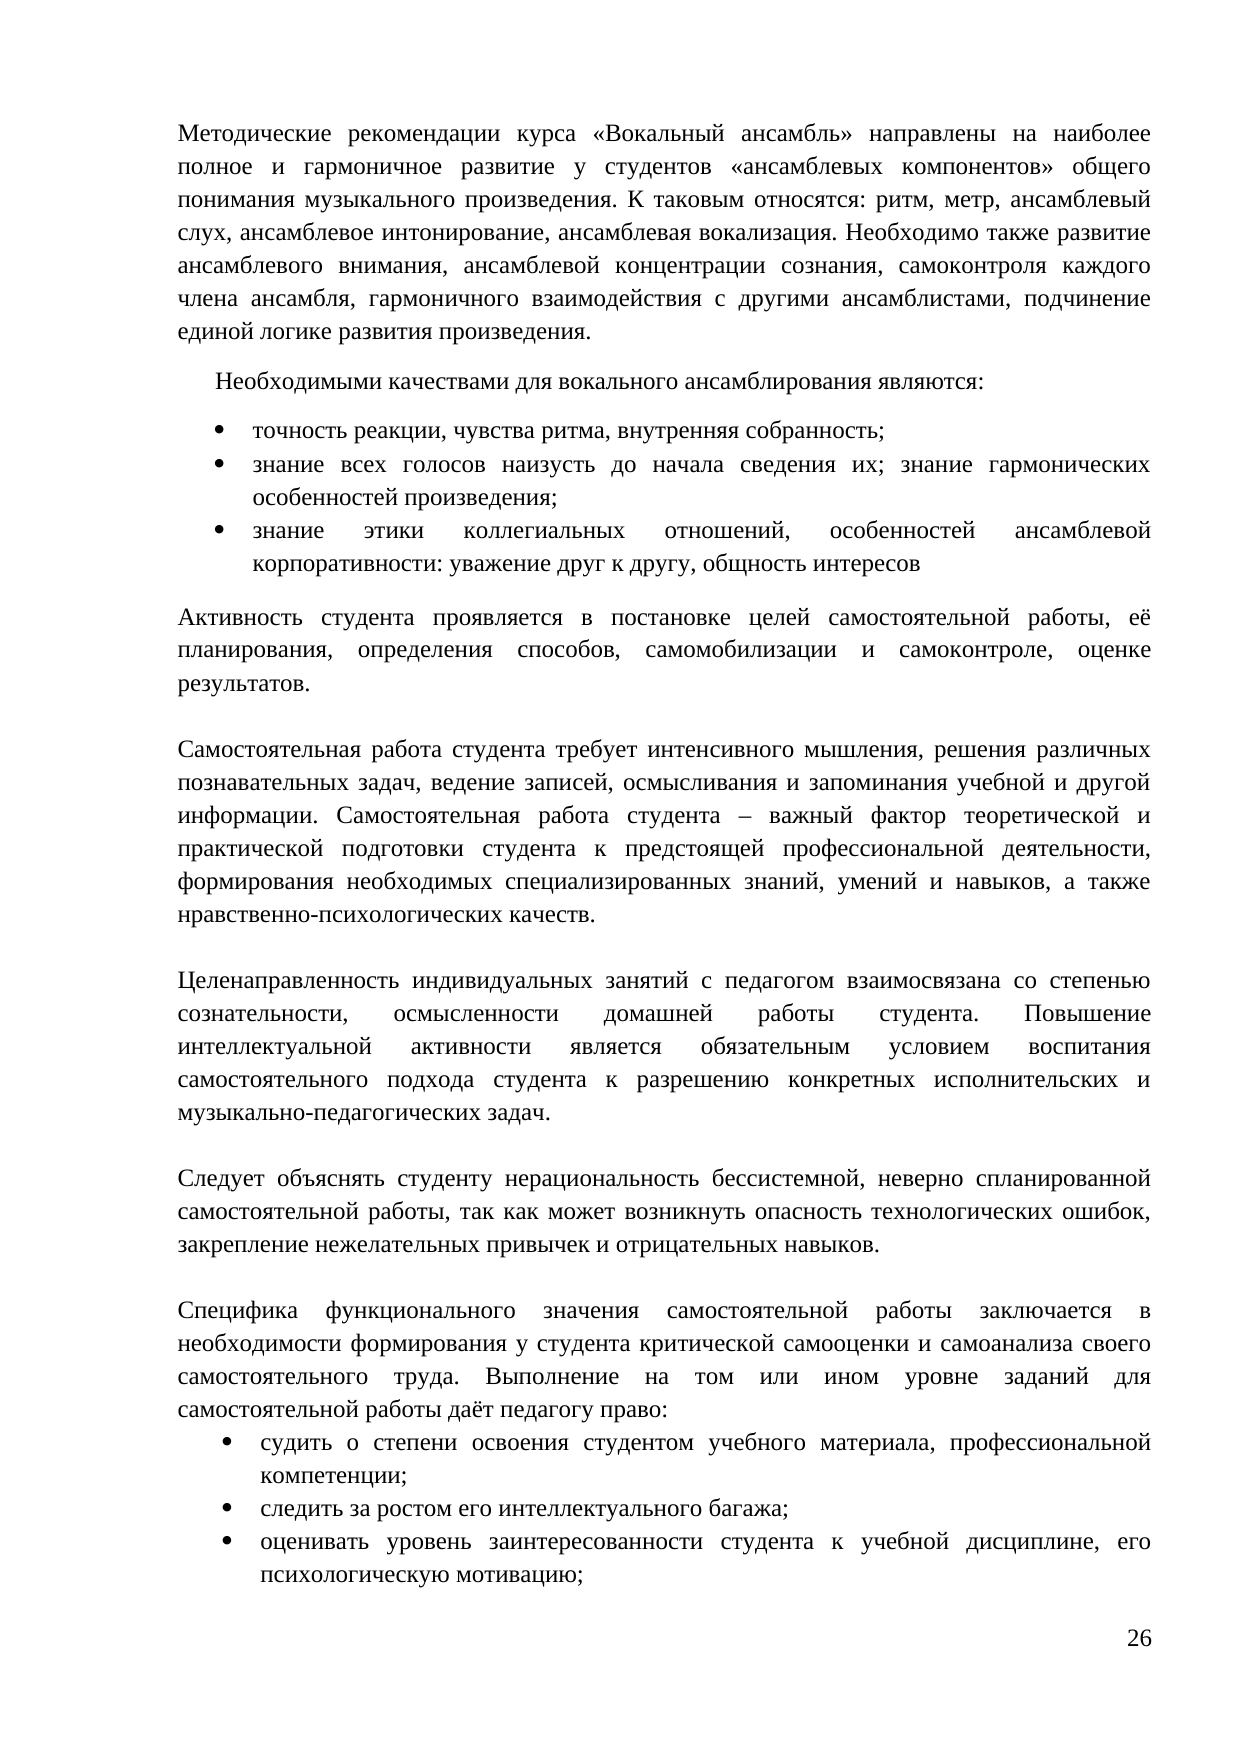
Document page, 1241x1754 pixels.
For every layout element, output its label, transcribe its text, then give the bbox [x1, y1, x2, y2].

text Необходимыми качествами для вокального ансамблирования являются: [177, 366, 1152, 395]
list знание всех голосов наизусть до начала сведения их; знание гармонических особенностей произведения; [215, 449, 1152, 510]
list оценивать уровень заинтересованности студента к учебной дисциплине, его психологическую мотивацию; [223, 1526, 1152, 1588]
list точность реакции, чувства ритма, внутренняя собранность; [215, 416, 1152, 444]
list судить о степени освоения студентом учебного материала, профессиональной компетенции; [223, 1427, 1152, 1489]
text Специфика функционального значения самостоятельной работы заключается в необходимости формирования у студента критической самооценки и самоанализа своего самостоятельного труда. Выполнение на том или ином уровне заданий для самостоятельной работы даёт педагогу право: [177, 1295, 1152, 1423]
list следить за ростом его интеллектуального багажа; [223, 1493, 1152, 1522]
text Активность студента проявляется в постановке целей самостоятельной работы, её планирования, определения способов, самомобилизации и самоконтроле, оценке результатов. [177, 602, 1152, 696]
list знание этики коллегиальных отношений, особенностей ансамблевой корпоративности: уважение друг к другу, общность интересов [215, 515, 1152, 576]
text Целенаправленность индивидуальных занятий с педагогом взаимосвязана со степенью сознательности, осмысленности домашней работы студента. Повышение интеллектуальной активности является обязательным условием воспитания самостоятельного подхода студента к разрешению конкретных исполнительских и музыкально-педагогических задач. [177, 965, 1152, 1126]
text Методические рекомендации курса «Вокальный ансамбль» направлены на наиболее полное и гармоничное развитие у студентов «ансамблевых компонентов» общего понимания музыкального произведения. К таковым относятся: ритм, метр, ансамблевый слух, ансамблевое интонирование, ансамблевая вокализация. Необходимо также развитие ансамблевого внимания, ансамблевой концентрации сознания, самоконтроля каждого члена ансамбля, гармоничного взаимодействия с другими ансамблистами, подчинение единой логике развития произведения. [177, 118, 1152, 345]
text Самостоятельная работа студента требует интенсивного мышления, решения различных познавательных задач, ведение записей, осмысливания и запоминания учебной и другой информации. Самостоятельная работа студента – важный фактор теоретической и практической подготовки студента к предстоящей профессиональной деятельности, формирования необходимых специализированных знаний, умений и навыков, а также нравственно-психологических качеств. [177, 734, 1152, 927]
text Следует объяснять студенту нерациональность бессистемной, неверно спланированной самостоятельной работы, так как может возникнуть опасность технологических ошибок, закрепление нежелательных привычек и отрицательных навыков. [177, 1163, 1152, 1258]
